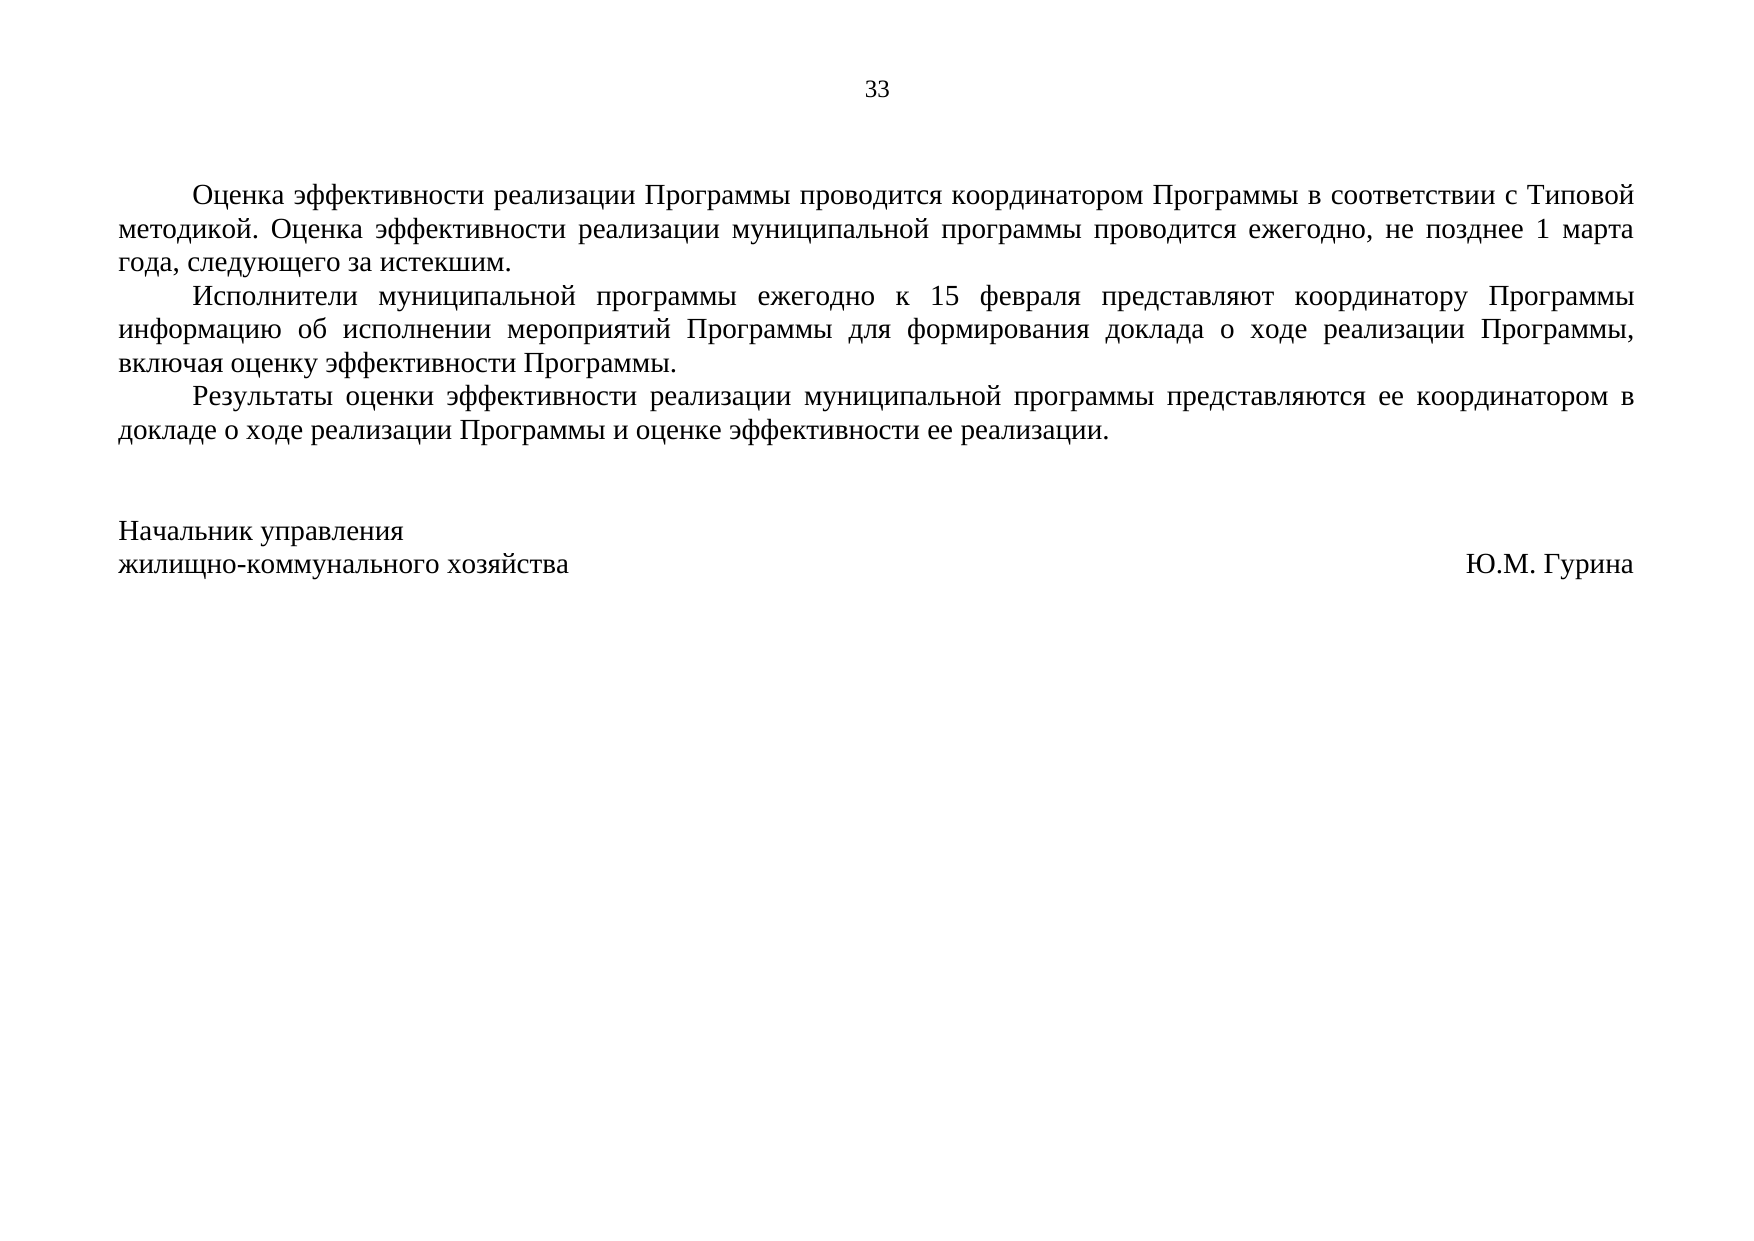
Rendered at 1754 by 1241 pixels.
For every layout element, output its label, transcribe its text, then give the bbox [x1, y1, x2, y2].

text Исполнители муниципальной программы ежегодно к 15 февраля представляют координатору Программы информацию об исполнении мероприятий Программы для формирования доклада о ходе реализации Программы, включая оценку эффективности Программы. [118, 278, 1636, 378]
text жилищно-коммунального хозяйства Ю.М. Гурина [118, 546, 1636, 580]
text Оценка эффективности реализации Программы проводится координатором Программы в соответствии с Типовой методикой. Оценка эффективности реализации муниципальной программы проводится ежегодно, не позднее 1 марта года, следующего за истекшим. [118, 177, 1636, 278]
text Начальник управления [118, 513, 1636, 546]
text Результаты оценки эффективности реализации муниципальной программы представляются ее координатором в докладе о ходе реализации Программы и оценке эффективности ее реализации. [118, 378, 1636, 446]
